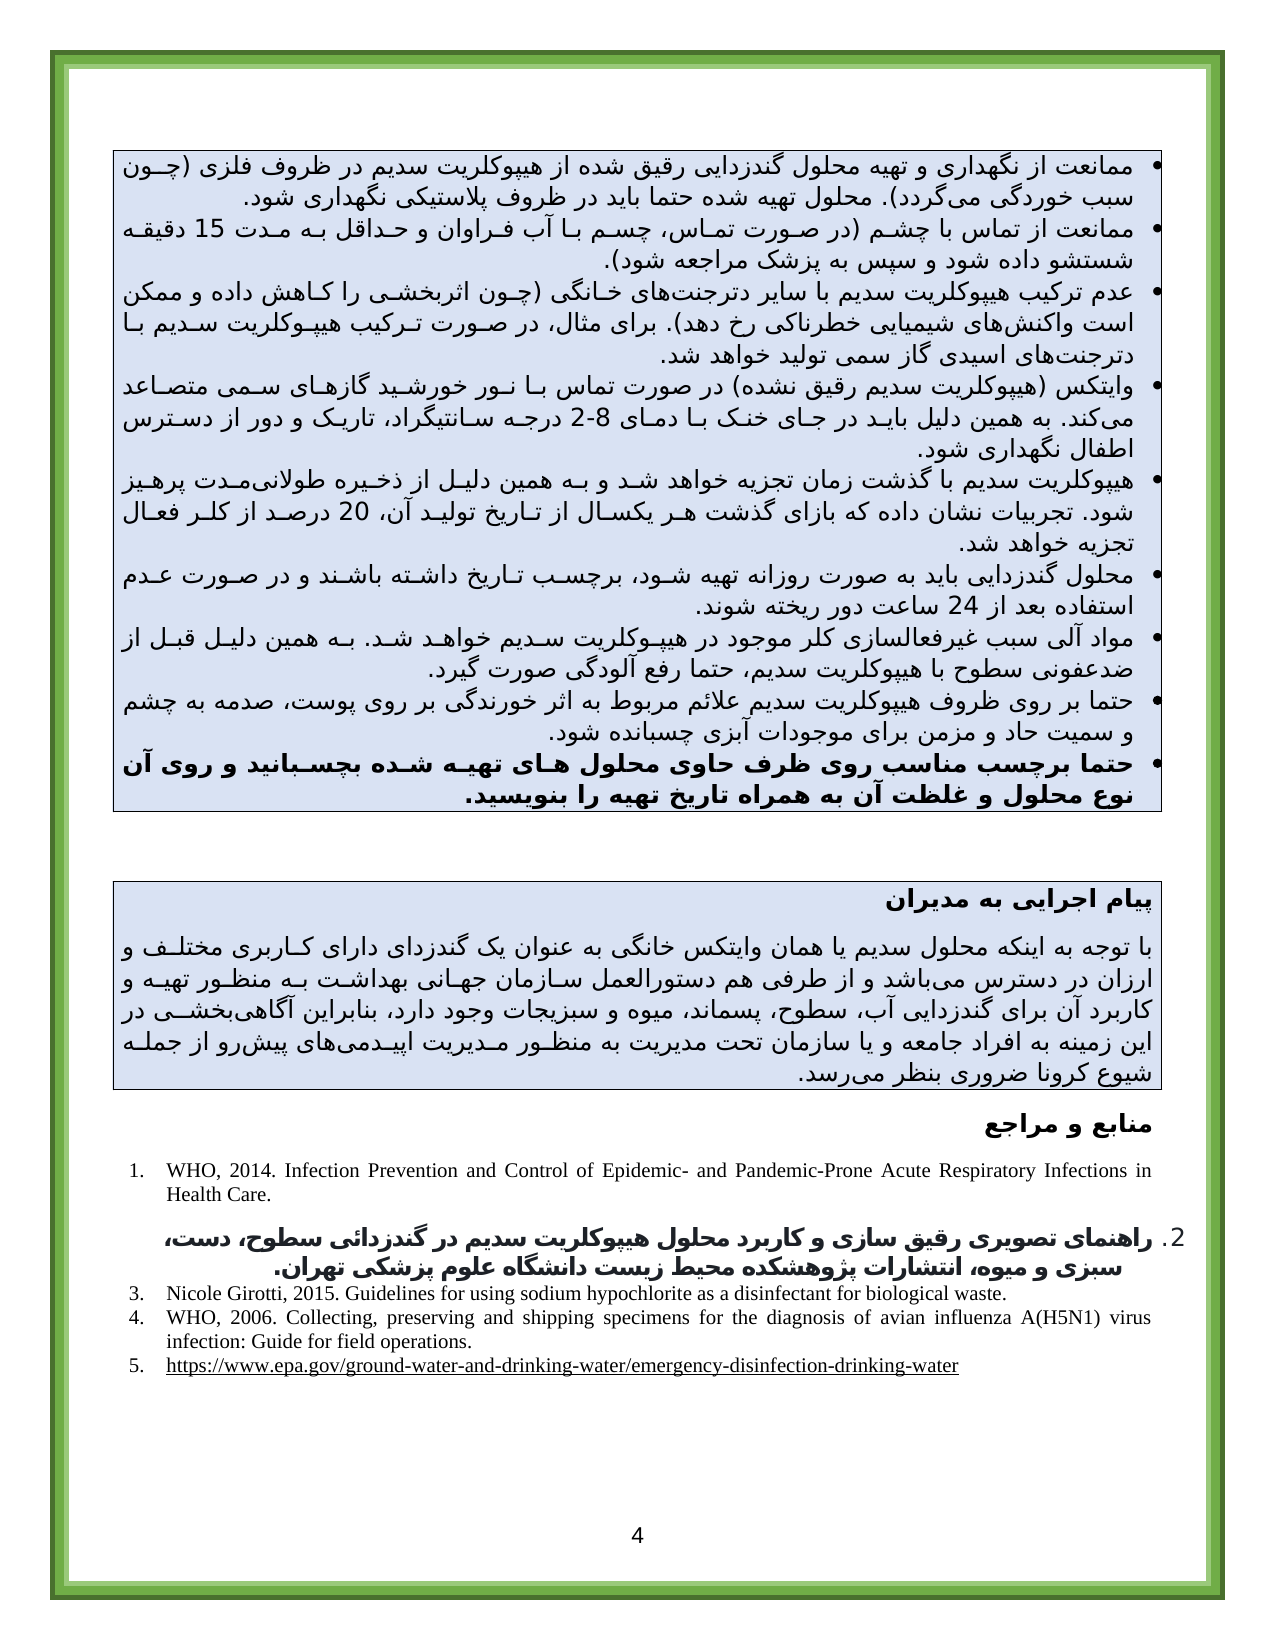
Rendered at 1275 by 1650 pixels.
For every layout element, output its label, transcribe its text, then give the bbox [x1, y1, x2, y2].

list Nicole Girotti, 2015. Guidelines for using sodium hypochlorite as a disinfectant for biological waste. [129, 1281, 1153, 1305]
text با توجه به اینکه محلول سدیم یا همان وایتکس خانگی به عنوان یک گندزدای دارای کاربری مختلف و ارزان در دسترس می‌باشد و از طرفی هم دستورالعمل سازمان جهانی بهداشت به منظور تهیه و کاربرد آن برای گندزدایی آب، سطوح، پسماند، میوه و سبزیجات وجود دارد، بنابراین آگاهی‌بخشی در این زمینه به افراد جامعه و یا سازمان تحت مدیریت به منظور مدیریت اپیدمی‌های پیش‌رو از جمله شیوع کرونا ضروری بنظر می‌رسد. [114, 929, 1161, 1089]
subtitle راهنمای تصویری رقیق سازی و کاربرد محلول هیپوکلریت سدیم در گندزدائی سطوح، دست، سبزی و میوه، انتشارات پژوهشکده محیط زیست دانشگاه علوم پزشکی تهران. [122, 1223, 1161, 1281]
list https://www.epa.gov/ground-water-and-drinking-water/emergency-disinfection-drinking-water [129, 1353, 1153, 1377]
list هیپوکلریت سدیم با گذشت زمان تجزیه خواهد شد و به همین دلیل از ذخیره طولانی‌مدت پرهیز شود. تجربیات نشان داده که بازای گذشت هر یکسال از تاریخ تولید آن، 20 درصد از کلر فعال تجزیه خواهد شد. [114, 464, 1161, 558]
text منابع و مراجع [122, 1109, 1153, 1138]
list ممانعت از نگهداری و تهیه محلول گندزدایی رقیق شده از هیپوکلریت سدیم در ظروف فلزی (چون سبب خوردگی می‌گردد). محلول تهیه شده حتما باید در ظروف پلاستیکی نگهداری شود. [114, 151, 1161, 212]
list وایتکس (هیپوکلریت سدیم رقیق نشده) در صورت تماس با نور خورشید گازهای سمی متصاعد می‌کند. به همین دلیل باید در جای خنک با دمای 8-2 درجه سانتیگراد، تاریک و دور از دسترس اطفال نگهداری شود. [114, 370, 1161, 463]
list محلول گندزدایی باید به صورت روزانه تهیه شود، برچسب تاریخ داشته باشند و در صورت عدم استفاده بعد از 24 ساعت دور ریخته شوند. [114, 559, 1161, 621]
list مواد آلی سبب غیرفعالسازی کلر موجود در هیپوکلریت سدیم خواهد شد. به همین دلیل قبل از ضدعفونی سطوح با هیپوکلریت سدیم، حتما رفع آلودگی صورت گیرد. [114, 622, 1161, 683]
list حتما بر روی ظروف هیپوکلریت سدیم علائم مربوط به اثر خورندگی بر روی پوست، صدمه به چشم و سمیت حاد و مزمن برای موجودات آبزی چسبانده شود. [114, 685, 1161, 746]
list WHO, 2014. Infection Prevention and Control of Epidemic- and Pandemic-Prone Acute Respiratory Infections in Health Care. [129, 1157, 1153, 1206]
list حتما برچسب مناسب روی ظرف حاوی محلول های تهیه شده بچسبانید و روی آن نوع محلول و غلظت آن به همراه تاریخ تهیه را بنویسید. [114, 748, 1161, 811]
list WHO, 2006. Collecting, preserving and shipping specimens for the diagnosis of avian influenza A(H5N1) virus infection: Guide for field operations. [129, 1305, 1153, 1353]
list ممانعت از تماس با چشم (در صورت تماس، چسم با آب فراوان و حداقل به مدت 15 دقیقه شستشو داده شود و سپس به پزشک مراجعه شود). [114, 213, 1161, 274]
list عدم ترکیب هیپوکلریت سدیم با سایر دترجنت‌های خانگی (چون اثربخشی را کاهش داده و ممکن است واکنش‌های شیمیایی خطرناکی رخ دهد). برای مثال، در صورت ترکیب هیپوکلریت سدیم با دترجنت‌های اسیدی گاز سمی تولید خواهد شد. [114, 276, 1161, 369]
text پیام اجرایی به مدیران [114, 882, 1161, 913]
